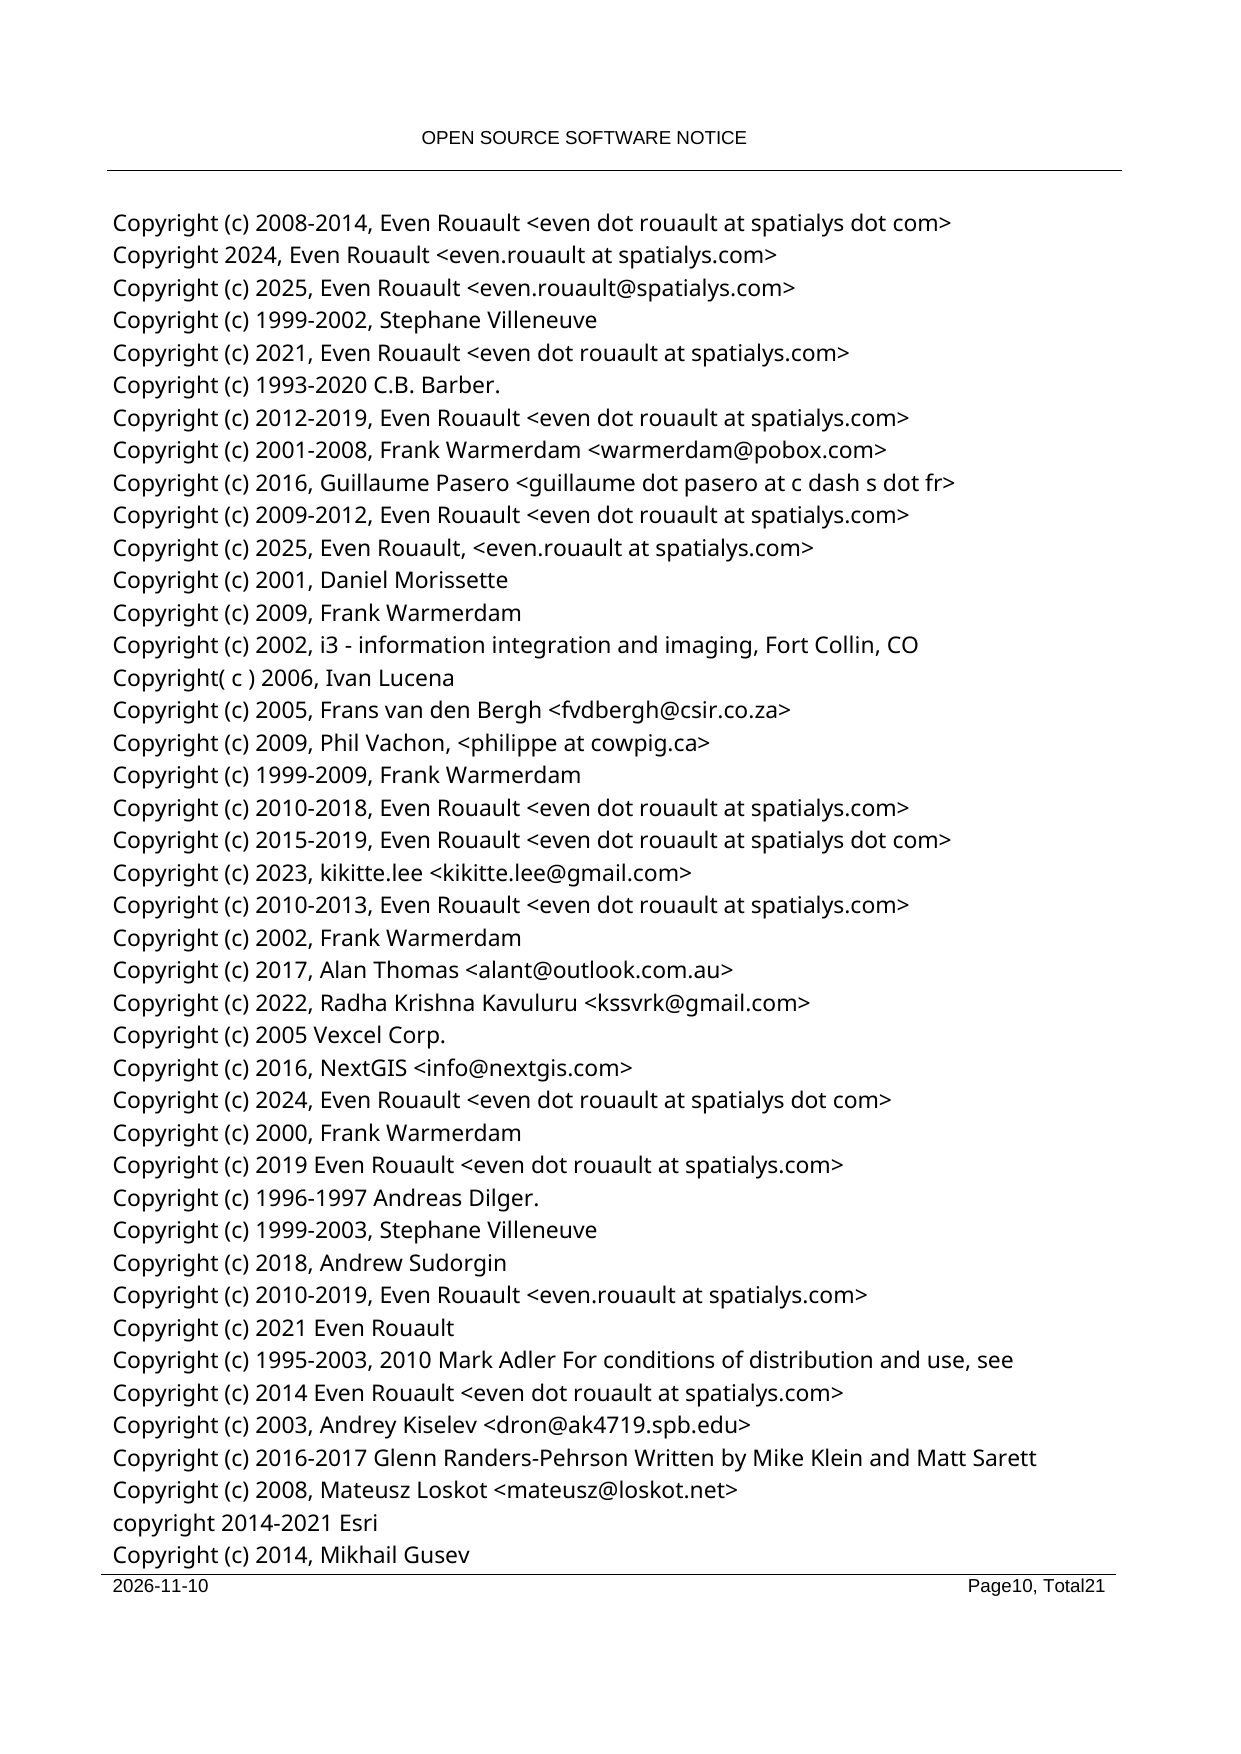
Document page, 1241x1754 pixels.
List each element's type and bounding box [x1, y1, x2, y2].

text [112, 206, 1128, 1571]
